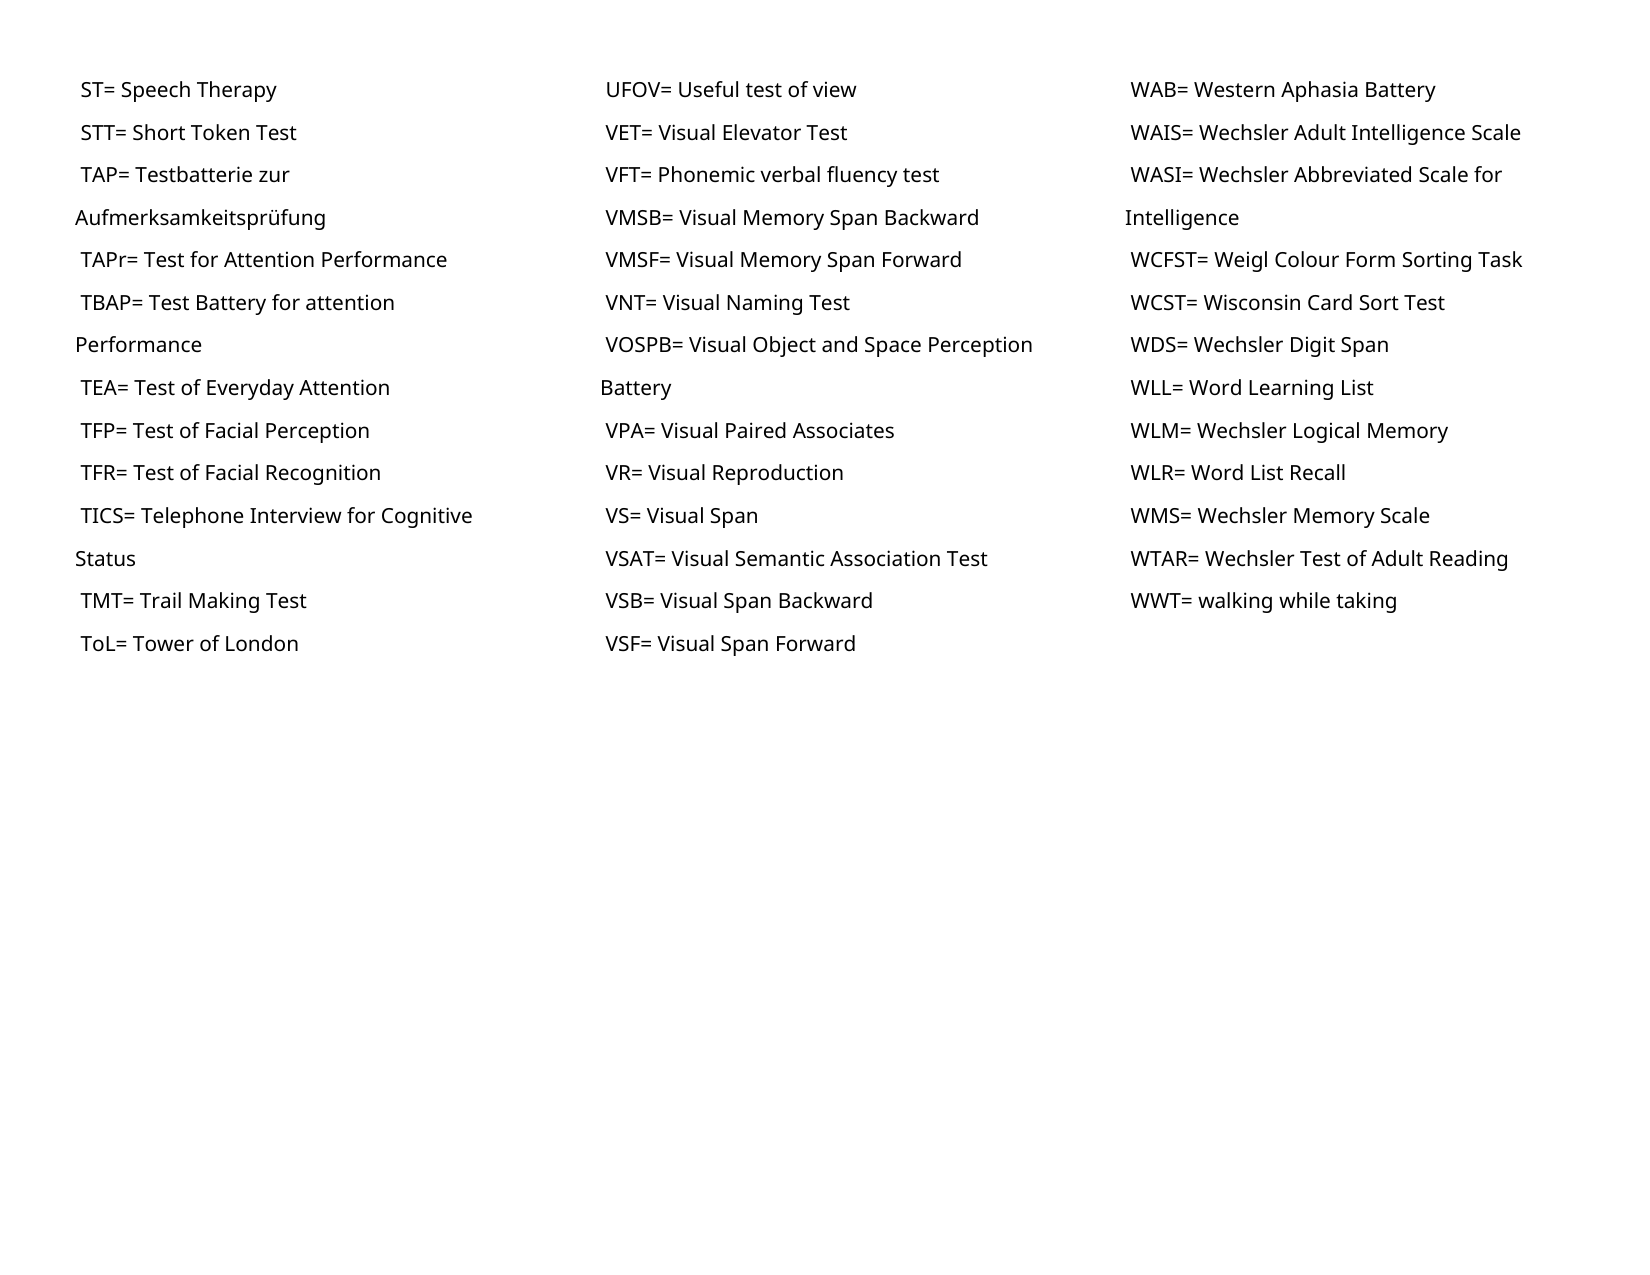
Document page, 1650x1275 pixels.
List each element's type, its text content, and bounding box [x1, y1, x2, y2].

text WLR= Word List Recall [1125, 458, 1575, 487]
text TFR= Test of Facial Recognition [75, 458, 525, 487]
text TFP= Test of Facial Perception [75, 416, 525, 444]
text WCFST= Weigl Colour Form Sorting Task [1125, 245, 1575, 274]
text VSB= Visual Span Backward [600, 586, 1050, 615]
text TAP= Testbatterie zur Aufmerksamkeitsprüfung [75, 160, 525, 231]
text TICS= Telephone Interview for Cognitive Status [75, 501, 525, 572]
text WASI= Wechsler Abbreviated Scale for Intelligence [1125, 160, 1575, 231]
text VSF= Visual Span Forward [600, 629, 1050, 657]
text VMSB= Visual Memory Span Backward [600, 203, 1050, 231]
text VET= Visual Elevator Test [600, 118, 1050, 146]
text WCST= Wisconsin Card Sort Test [1125, 288, 1575, 316]
text VOSPB= Visual Object and Space Perception Battery [600, 331, 1050, 402]
text WLM= Wechsler Logical Memory [1125, 416, 1575, 444]
text UFOV= Useful test of view [600, 75, 1050, 103]
text WTAR= Wechsler Test of Adult Reading [1125, 544, 1575, 572]
text TBAP= Test Battery for attention Performance [75, 288, 525, 359]
text VMSF= Visual Memory Span Forward [600, 245, 1050, 274]
text WAB= Western Aphasia Battery [1125, 75, 1575, 103]
text WMS= Wechsler Memory Scale [1125, 501, 1575, 529]
text WLL= Word Learning List [1125, 373, 1575, 402]
text VR= Visual Reproduction [600, 458, 1050, 487]
text ToL= Tower of London [75, 629, 525, 657]
text VSAT= Visual Semantic Association Test [600, 544, 1050, 572]
text STT= Short Token Test [75, 118, 525, 146]
text VPA= Visual Paired Associates [600, 416, 1050, 444]
text TMT= Trail Making Test [75, 586, 525, 615]
text WWT= walking while taking [1125, 586, 1575, 615]
text VNT= Visual Naming Test [600, 288, 1050, 316]
text WAIS= Wechsler Adult Intelligence Scale [1125, 118, 1575, 146]
text VFT= Phonemic verbal fluency test [600, 160, 1050, 189]
text ST= Speech Therapy [75, 75, 525, 103]
text WDS= Wechsler Digit Span [1125, 331, 1575, 359]
text TAPr= Test for Attention Performance [75, 245, 525, 274]
text TEA= Test of Everyday Attention [75, 373, 525, 402]
text VS= Visual Span [600, 501, 1050, 529]
